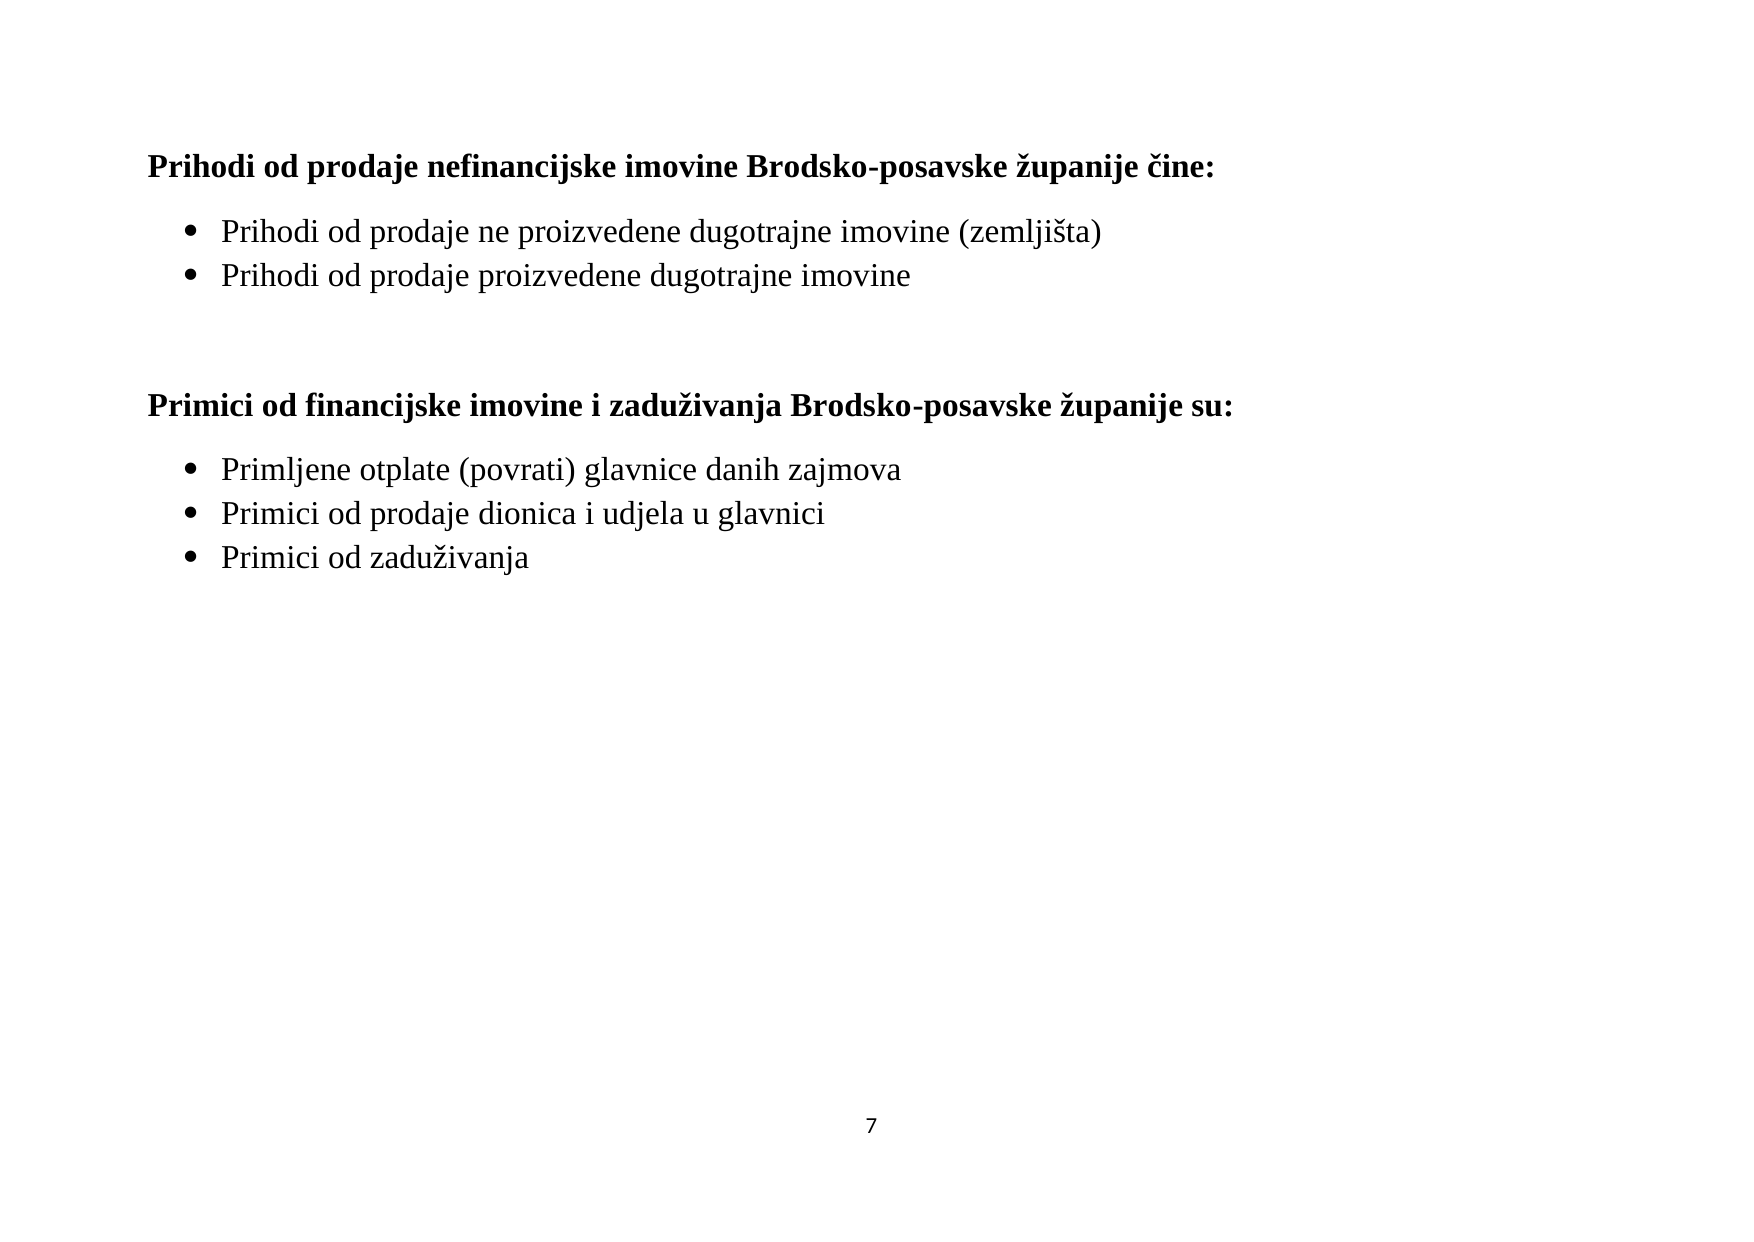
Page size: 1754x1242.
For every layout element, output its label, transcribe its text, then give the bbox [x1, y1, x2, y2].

text  Prihodi od prodaje proizvedene dugotrajne imovine [185, 255, 1502, 293]
text  Primici od prodaje dionica i udjela u glavnici [185, 493, 1502, 532]
text Prihodi od prodaje nefinancijske imovine Brodsko-posavske županije čine: [147, 147, 1502, 185]
text  Prihodi od prodaje ne proizvedene dugotrajne imovine (zemljišta) [185, 211, 1502, 249]
text  Primici od zaduživanja [185, 537, 1502, 576]
text Primici od financijske imovine i zaduživanja Brodsko-posavske županije su: [147, 385, 1502, 424]
text  Primljene otplate (povrati) glavnice danih zajmova [185, 449, 1502, 488]
